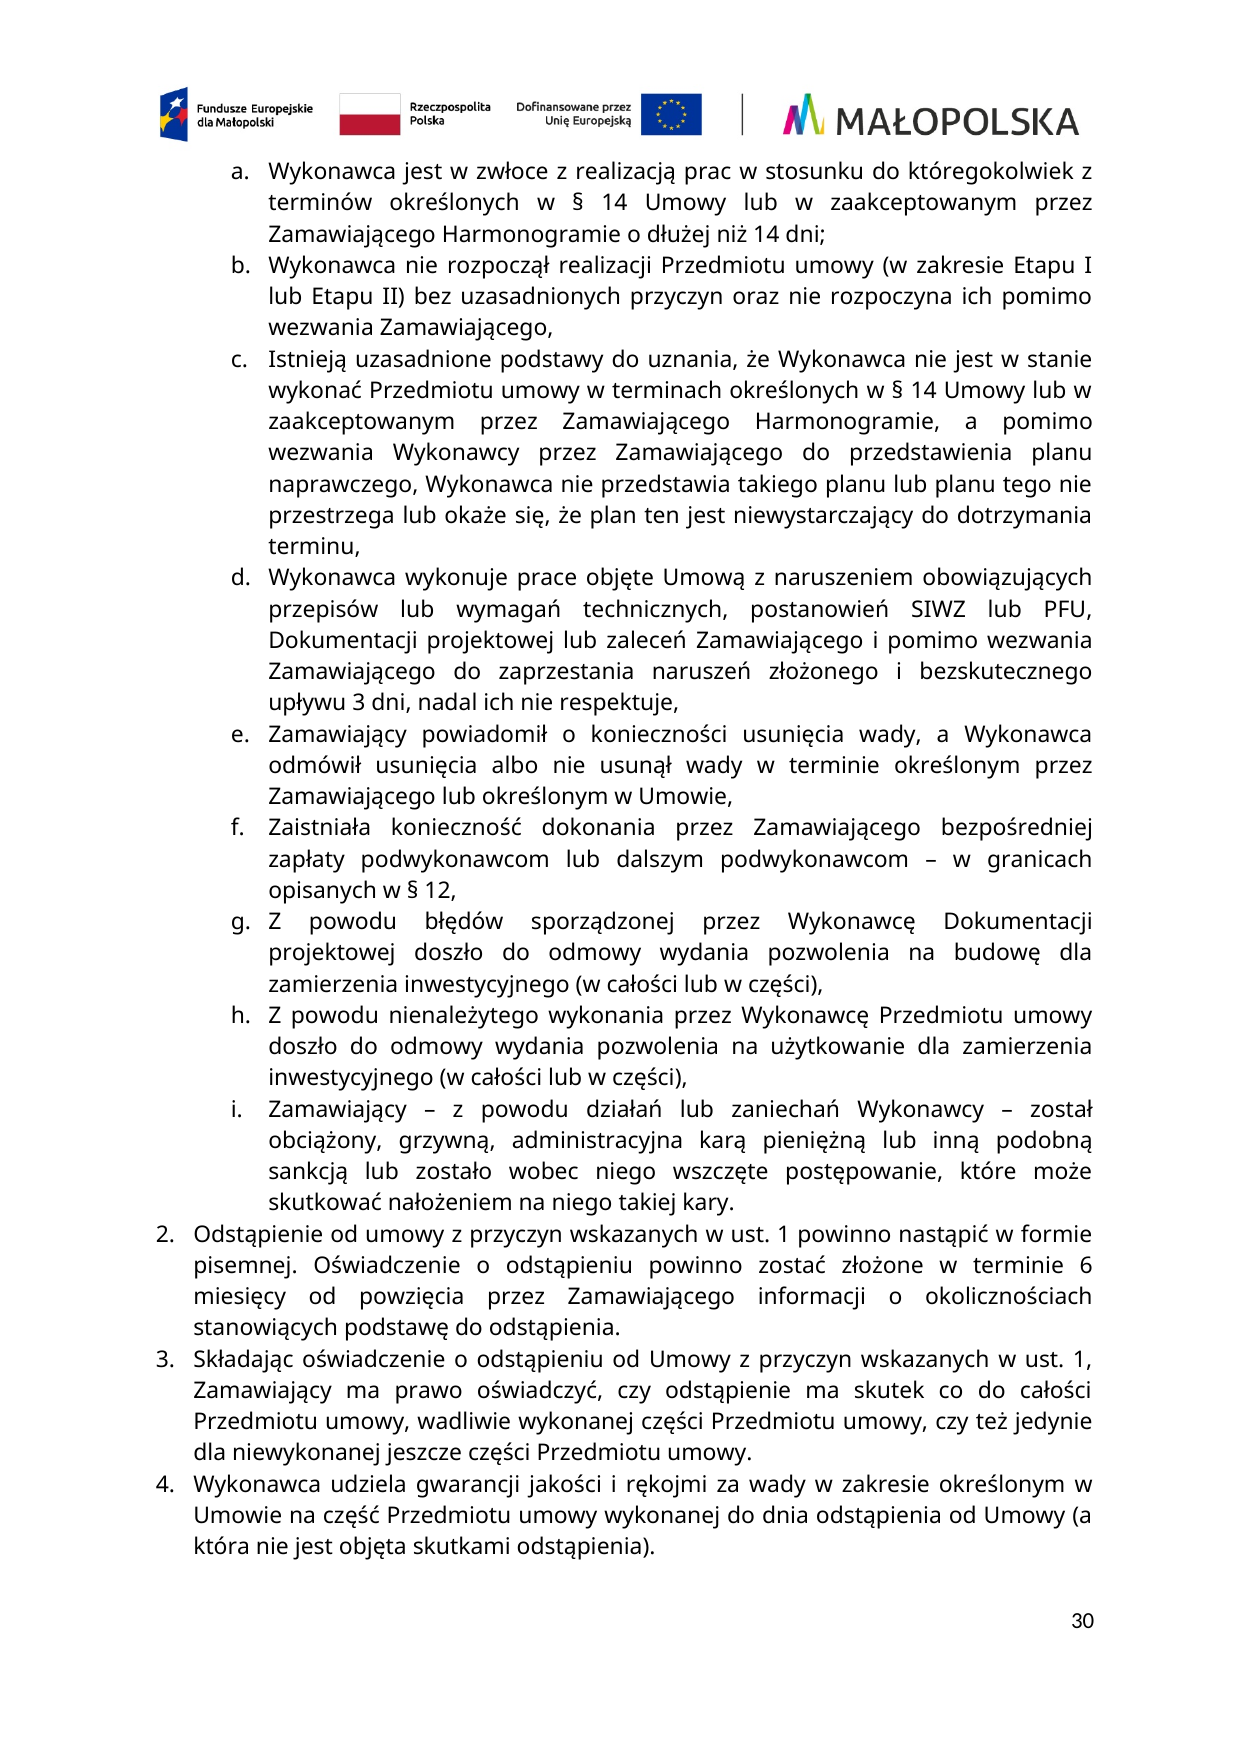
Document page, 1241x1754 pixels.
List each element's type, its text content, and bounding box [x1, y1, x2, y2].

list Wykonawca wykonuje prace objęte Umową z naruszeniem obowiązujących przepisów lub wymagań technicznych, postanowień SIWZ lub PFU, Dokumentacji projektowej lub zaleceń Zamawiającego i pomimo wezwania Zamawiającego do zaprzestania naruszeń złożonego i bezskutecznego upływu 3 dni, nadal ich nie respektuje, [231, 561, 1093, 717]
list Składając oświadczenie o odstąpieniu od Umowy z przyczyn wskazanych w ust. 1, Zamawiający ma prawo oświadczyć, czy odstąpienie ma skutek co do całości Przedmiotu umowy, wadliwie wykonanej części Przedmiotu umowy, czy też jedynie dla niewykonanej jeszcze części Przedmiotu umowy. [156, 1342, 1093, 1467]
list Istnieją uzasadnione podstawy do uznania, że Wykonawca nie jest w stanie wykonać Przedmiotu umowy w terminach określonych w § 14 Umowy lub w zaakceptowanym przez Zamawiającego Harmonogramie, a pomimo wezwania Wykonawcy przez Zamawiającego do przedstawienia planu naprawczego, Wykonawca nie przedstawia takiego planu lub planu tego nie przestrzega lub okaże się, że plan ten jest niewystarczający do dotrzymania terminu, [231, 342, 1093, 561]
list Wykonawca nie rozpoczął realizacji Przedmiotu umowy (w zakresie Etapu I lub Etapu II) bez uzasadnionych przyczyn oraz nie rozpoczyna ich pomimo wezwania Zamawiającego, [231, 249, 1093, 342]
picture [147, 73, 1093, 155]
list Z powodu nienależytego wykonania przez Wykonawcę Przedmiotu umowy doszło do odmowy wydania pozwolenia na użytkowanie dla zamierzenia inwestycyjnego (w całości lub w części), [231, 999, 1093, 1092]
list Odstąpienie od umowy z przyczyn wskazanych w ust. 1 powinno nastąpić w formie pisemnej. Oświadczenie o odstąpieniu powinno zostać złożone w terminie 6 miesięcy od powzięcia przez Zamawiającego informacji o okolicznościach stanowiących podstawę do odstąpienia. [156, 1217, 1093, 1342]
list Zamawiający – z powodu działań lub zaniechań Wykonawcy – został obciążony, grzywną, administracyjna karą pieniężną lub inną podobną sankcją lub zostało wobec niego wszczęte postępowanie, które może skutkować nałożeniem na niego takiej kary. [231, 1092, 1093, 1217]
list Zamawiający powiadomił o konieczności usunięcia wady, a Wykonawca odmówił usunięcia albo nie usunął wady w terminie określonym przez Zamawiającego lub określonym w Umowie, [231, 717, 1093, 811]
list Wykonawca jest w zwłoce z realizacją prac w stosunku do któregokolwiek z terminów określonych w § 14 Umowy lub w zaakceptowanym przez Zamawiającego Harmonogramie o dłużej niż 14 dni; [231, 155, 1093, 249]
list Zaistniała konieczność dokonania przez Zamawiającego bezpośredniej zapłaty podwykonawcom lub dalszym podwykonawcom – w granicach opisanych w § 12, [231, 811, 1093, 905]
list Z powodu błędów sporządzonej przez Wykonawcę Dokumentacji projektowej doszło do odmowy wydania pozwolenia na budowę dla zamierzenia inwestycyjnego (w całości lub w części), [231, 905, 1093, 999]
list Wykonawca udziela gwarancji jakości i rękojmi za wady w zakresie określonym w Umowie na część Przedmiotu umowy wykonanej do dnia odstąpienia od Umowy (a która nie jest objęta skutkami odstąpienia). [156, 1467, 1093, 1561]
